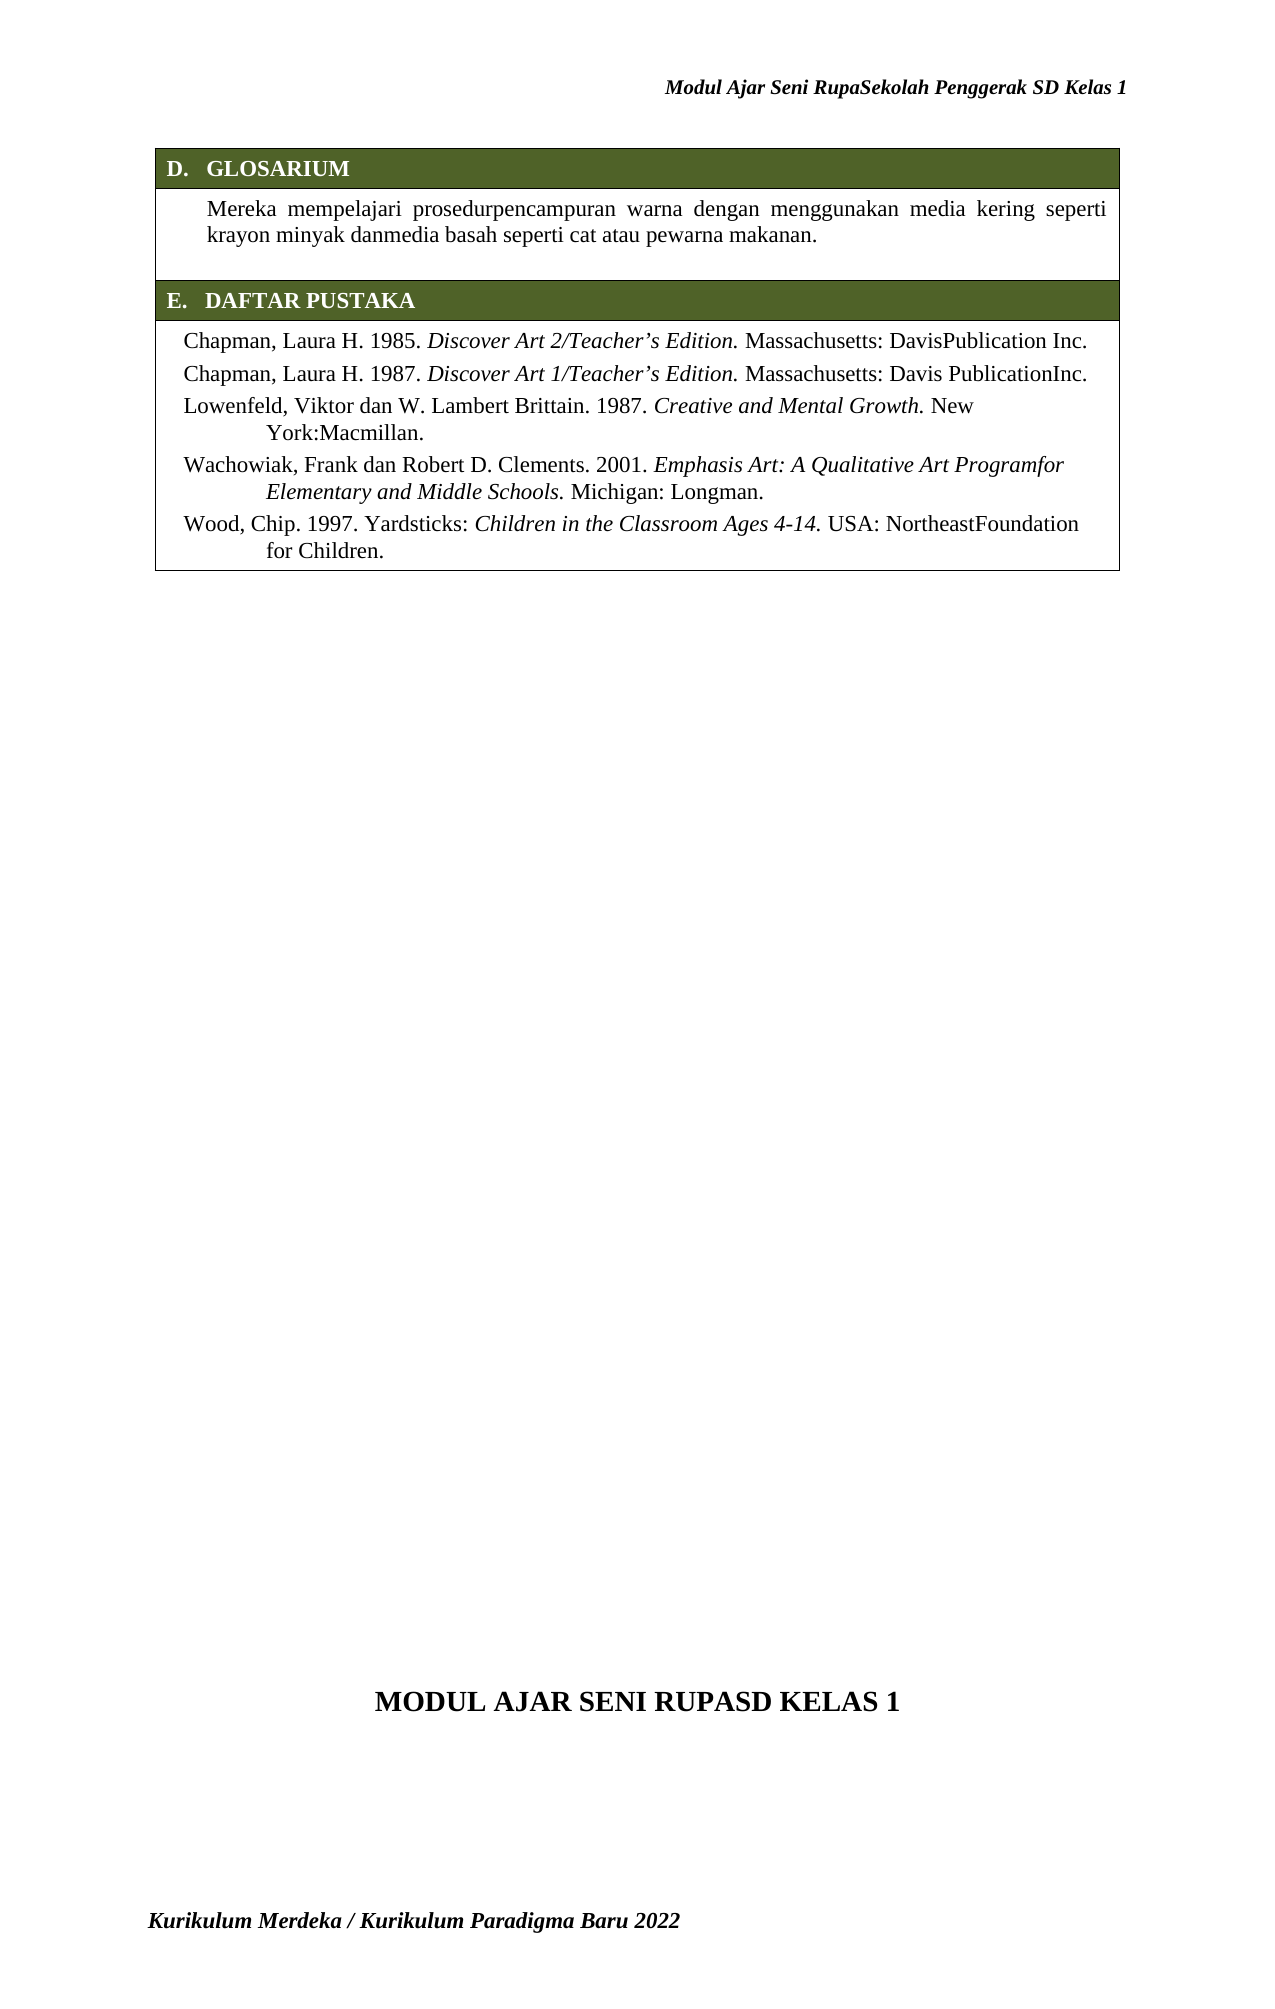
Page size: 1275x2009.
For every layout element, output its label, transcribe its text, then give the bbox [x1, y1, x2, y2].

table_cell Mereka mempelajari prosedurpencampuran warna dengan menggunakan media kering seperti krayon minyak danmedia basah seperti cat atau pewarna makanan. [156, 189, 1119, 280]
text MODUL AJAR SENI RUPASD KELAS 1 [148, 1684, 1127, 1718]
table_cell E. DAFTAR PUSTAKA [156, 281, 1119, 320]
table_cell D. GLOSARIUM [156, 149, 1119, 188]
table_cell Chapman, Laura H. 1985. Discover Art 2/Teacher’s Edition. Massachusetts: DavisPublication Inc. Chapman, Laura H. 1987. Discover Art 1/Teacher’s Edition. Massachusetts: Davis PublicationInc. Lowenfeld, Viktor dan W. Lambert Brittain. 1987. Creative and Mental Growth. New York:Macmillan. Wachowiak, Frank dan Robert D. Clements. 2001. Emphasis Art: A Qualitative Art Programfor Elementary and Middle Schools. Michigan: Longman. Wood, Chip. 1997. Yardsticks: Children in the Classroom Ages 4-14. USA: NortheastFoundation for Children. [156, 321, 1119, 569]
